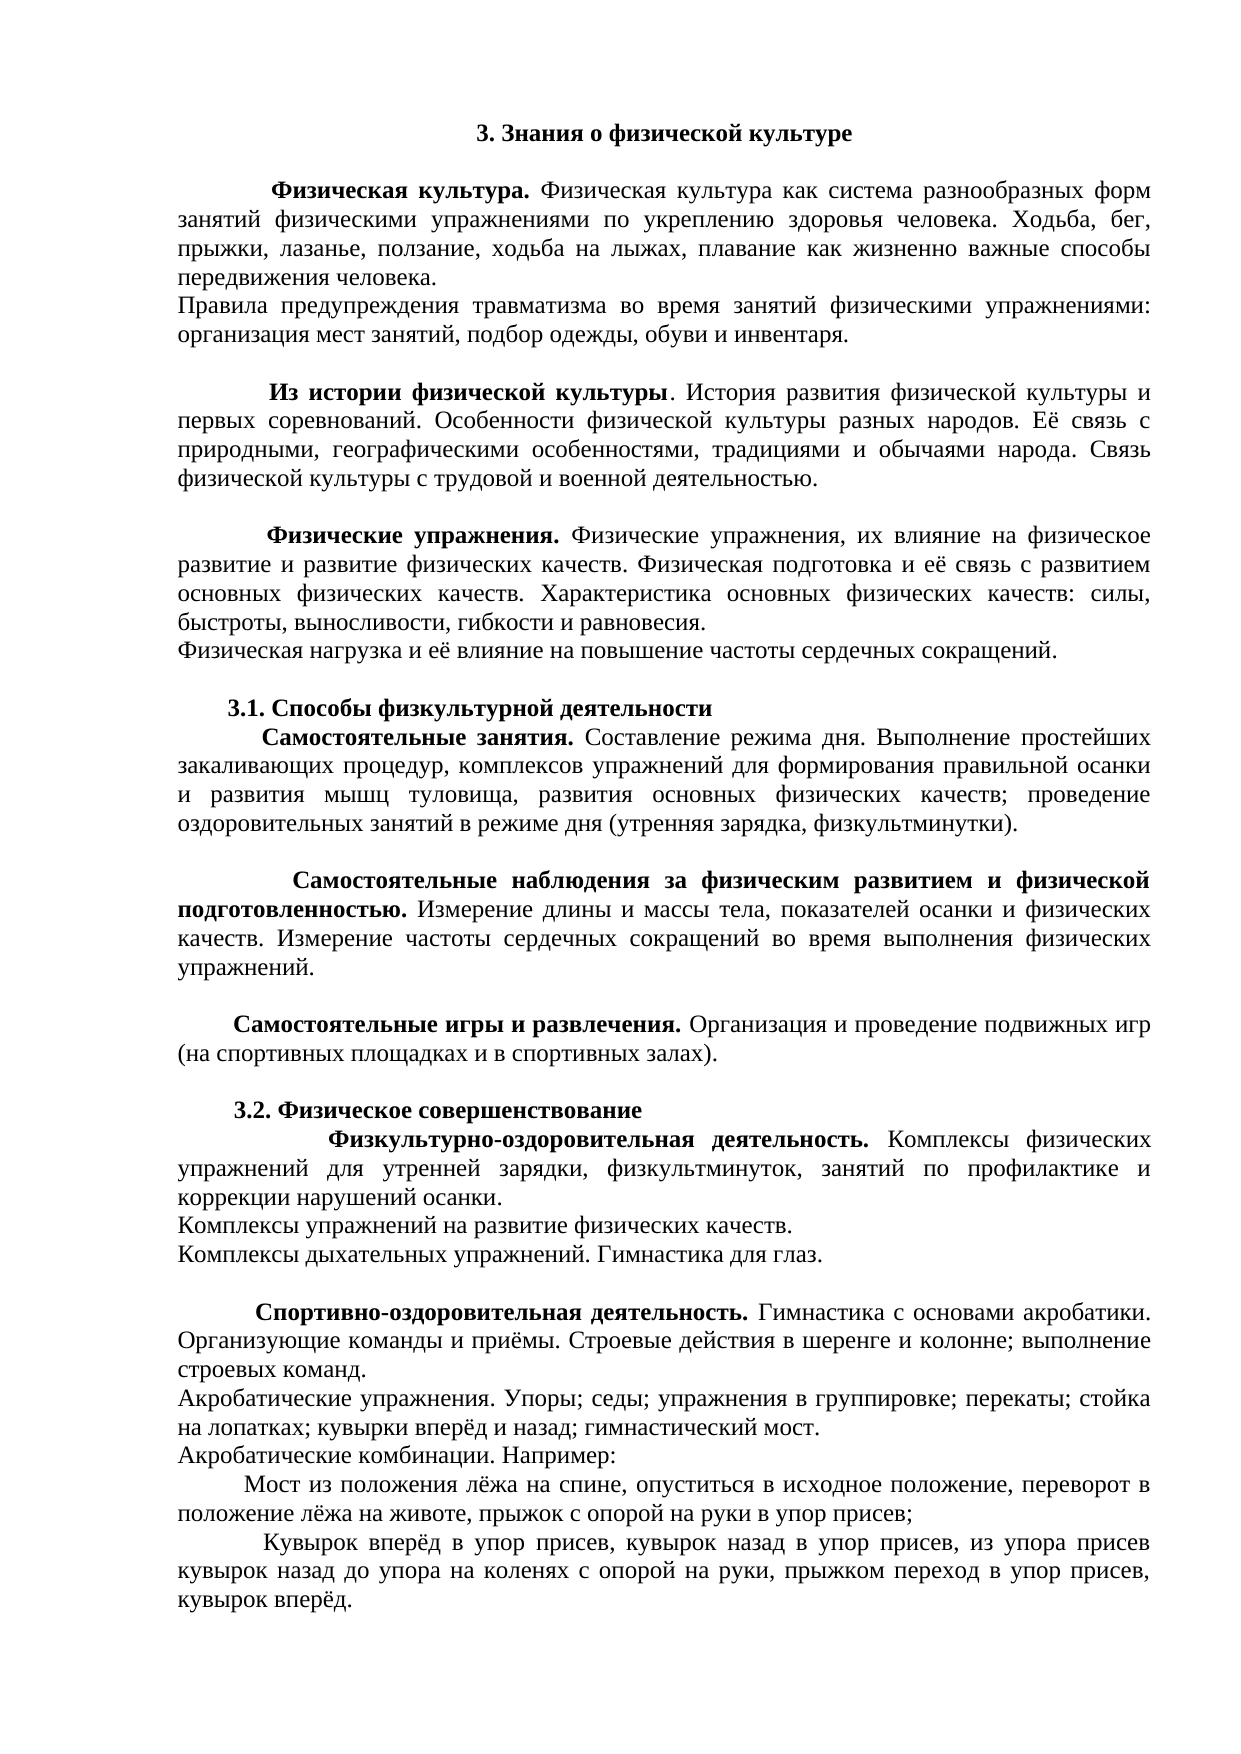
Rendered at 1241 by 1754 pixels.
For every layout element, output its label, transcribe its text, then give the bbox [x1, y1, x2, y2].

text Физические упражнения. Физические упражнения, их влияние на физическое развитие и развитие физических качеств. Физическая подготовка и её связь с развитием основных физических качеств. Характеристика основных физических качеств: силы, быстроты, выносливости, гибкости и равновесия. [177, 521, 1152, 636]
text Спортивно-оздоровительная деятельность. Гимнастика с основами акробатики. Организующие команды и приёмы. Строевые действия в шеренге и колонне; выполнение строевых команд. [177, 1297, 1152, 1383]
text Мост из положения лёжа на спине, опуститься в исходное положение, переворот в положение лёжа на животе, прыжок с опорой на руки в упор присев; [177, 1469, 1152, 1527]
text Физическая нагрузка и её влияние на повышение частоты сердечных сокращений. [177, 636, 1152, 664]
text Из истории физической культуры. История развития физической культуры и первых соревнований. Особенности физической культуры разных народов. Её связь с природными, географическими особенностями, традициями и обычаями народа. Связь физической культуры с трудовой и военной деятельностью. [177, 377, 1152, 492]
text 3.1. Способы физкультурной деятельности [177, 693, 1152, 722]
text Физическая культура. Физическая культура как система разнообразных форм занятий физическими упражнениями по укреплению здоровья человека. Ходьба, бег, прыжки, лазанье, ползание, ходьба на лыжах, плавание как жизненно важные способы передвижения человека. [177, 176, 1152, 291]
text Комплексы дыхательных упражнений. Гимнастика для глаз. [177, 1239, 1152, 1268]
text Физкультурно-оздоровительная деятельность. Комплексы физических упражнений для утренней зарядки, физкультминуток, занятий по профилактике и коррекции нарушений осанки. [177, 1124, 1152, 1211]
text Комплексы упражнений на развитие физических качеств. [177, 1211, 1152, 1239]
text 3. Знания о физической культуре [177, 118, 1152, 147]
text Самостоятельные занятия. Составление режима дня. Выполнение простейших закаливающих процедур, комплексов упражнений для формирования правильной осанки и развития мышц туловища, развития основных физических качеств; проведение оздоровительных занятий в режиме дня (утренняя зарядка, физкультминутки). [177, 722, 1152, 837]
text Акробатические упражнения. Упоры; седы; упражнения в группировке; перекаты; стойка на лопатках; кувырки вперёд и назад; гимнастический мост. [177, 1383, 1152, 1441]
text Самостоятельные наблюдения за физическим развитием и физической подготовленностью. Измерение длины и массы тела, показателей осанки и физических качеств. Измерение частоты сердечных сокращений во время выполнения физических упражнений. [177, 866, 1152, 981]
text Кувырок вперёд в упор присев, кувырок назад в упор присев, из упора присев кувырок назад до упора на коленях с опорой на руки, прыжком переход в упор присев, кувырок вперёд. [177, 1527, 1152, 1613]
text Правила предупреждения травматизма во время занятий физическими упражнениями: организация мест занятий, подбор одежды, обуви и инвентаря. [177, 291, 1152, 348]
text 3.2. Физическое совершенствование [177, 1096, 1152, 1124]
text Акробатические комбинации. Например: [177, 1441, 1152, 1469]
text Самостоятельные игры и развлечения. Организация и проведение подвижных игр (на спортивных площадках и в спортивных залах). [177, 1009, 1152, 1067]
